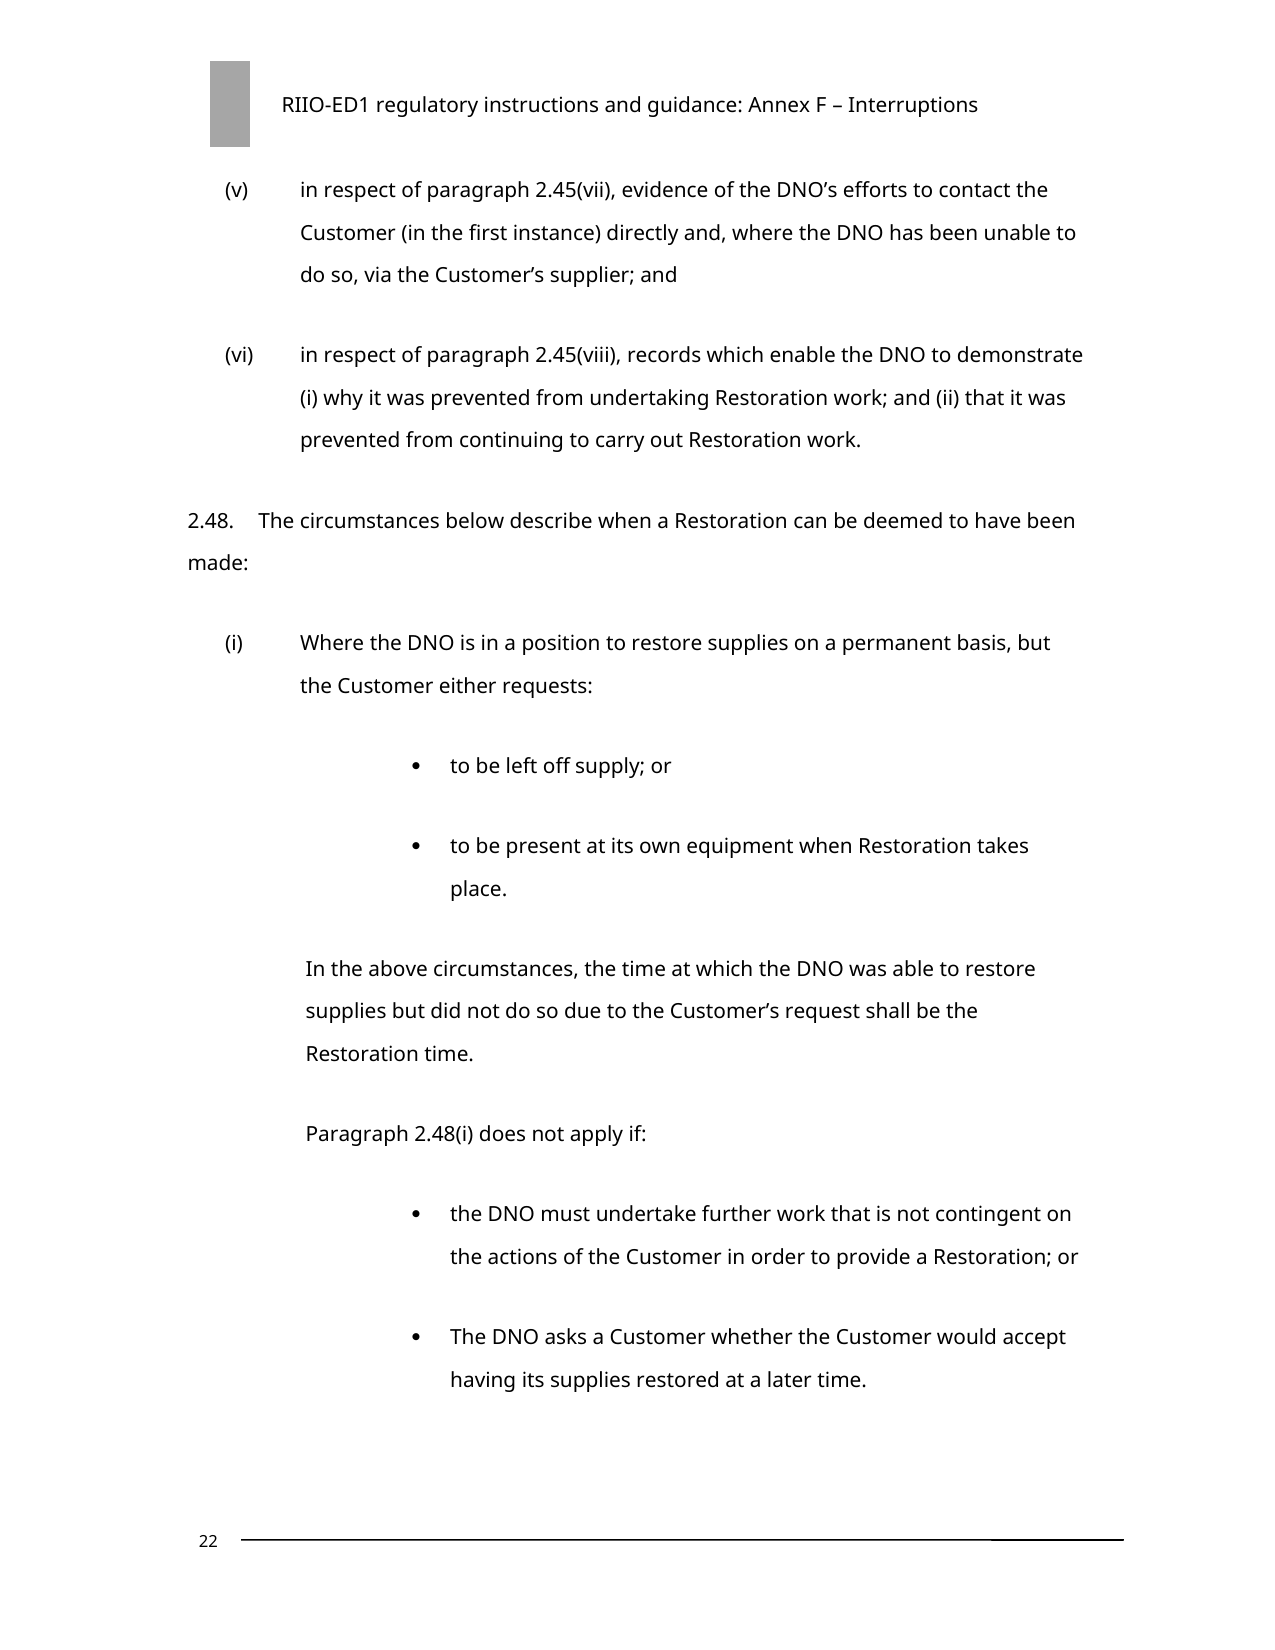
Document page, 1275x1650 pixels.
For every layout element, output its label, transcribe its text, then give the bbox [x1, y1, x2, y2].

list In the above circumstances, the time at which the DNO was able to restore supplies but did not do so due to the Customer’s request shall be the Restoration time. [305, 954, 1088, 1068]
list in respect of paragraph 2.45(vii), evidence of the DNO’s efforts to contact the Customer (in the first instance) directly and, where the DNO has been unable to do so, via the Customer’s supplier; and [225, 175, 1088, 289]
list Paragraph 2.48(i) does not apply if: [305, 1119, 1088, 1148]
list in respect of paragraph 2.45(viii), records which enable the DNO to demonstrate (i) why it was prevented from undertaking Restoration work; and (ii) that it was prevented from continuing to carry out Restoration work. [225, 340, 1088, 454]
list Where the DNO is in a position to restore supplies on a permanent basis, but the Customer either requests: [225, 628, 1088, 699]
text The circumstances below describe when a Restoration can be deemed to have been made: [187, 506, 1088, 577]
list to be present at its own equipment when Restoration takes place. [412, 831, 1088, 902]
list the DNO must undertake further work that is not contingent on the actions of the Customer in order to provide a Restoration; or [412, 1199, 1088, 1270]
list to be left off supply; or [412, 751, 1088, 779]
list The DNO asks a Customer whether the Customer would accept having its supplies restored at a later time. [412, 1322, 1088, 1393]
